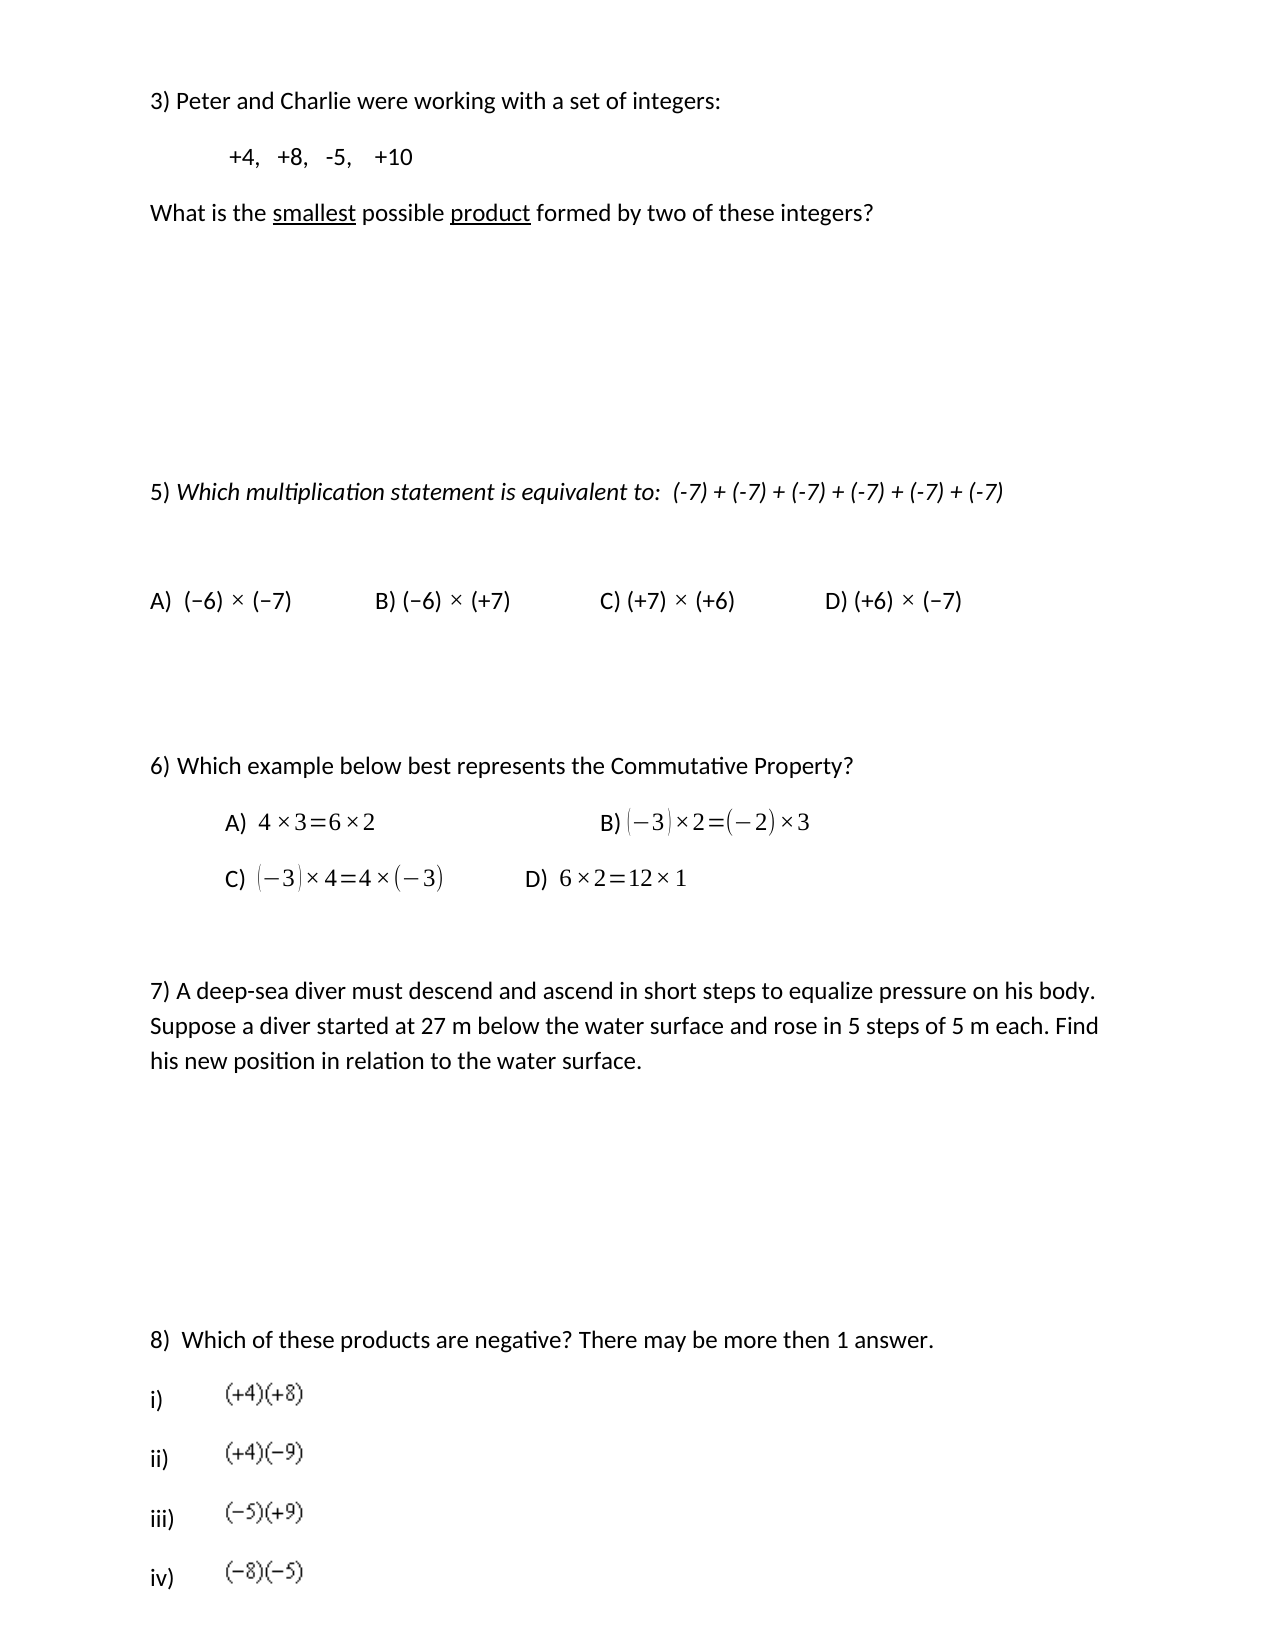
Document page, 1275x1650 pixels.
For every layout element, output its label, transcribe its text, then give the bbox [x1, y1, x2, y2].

text +4, +8, -5, +10 [150, 141, 1125, 172]
text 6) Which example below best represents the Commutative Property? [150, 750, 1125, 781]
text 7) A deep-sea diver must descend and ascend in short steps to equalize pressure on his body. Suppose a diver started at 27 m below the water surface and rose in 5 steps of 5 m each. Find his new position in relation to the water surface. [150, 975, 1125, 1076]
text What is the smallest possible product formed by two of these integers? [150, 197, 1125, 228]
picture [225, 1499, 304, 1527]
text ii) [150, 1440, 1125, 1474]
picture [225, 1558, 304, 1587]
text 5) Which multiplication statement is equivalent to: (-7) + (-7) + (-7) + (-7) + (-7) + (-7) [150, 476, 1125, 507]
text iv) [150, 1559, 1125, 1593]
text 3) Peter and Charlie were working with a set of integers: [150, 85, 1125, 116]
picture [225, 1439, 304, 1468]
text iii) [150, 1499, 1125, 1533]
text i) [150, 1380, 1125, 1414]
text 8) Which of these products are negative? There may be more then 1 answer. [150, 1324, 1125, 1355]
text C) D) [150, 863, 1125, 894]
text A) B) [150, 807, 1125, 838]
picture [225, 1380, 304, 1409]
text A) (−6) (−7) B) (−6) (+7) C) (+7) (+6) D) (+6) (−7) [150, 585, 1125, 616]
